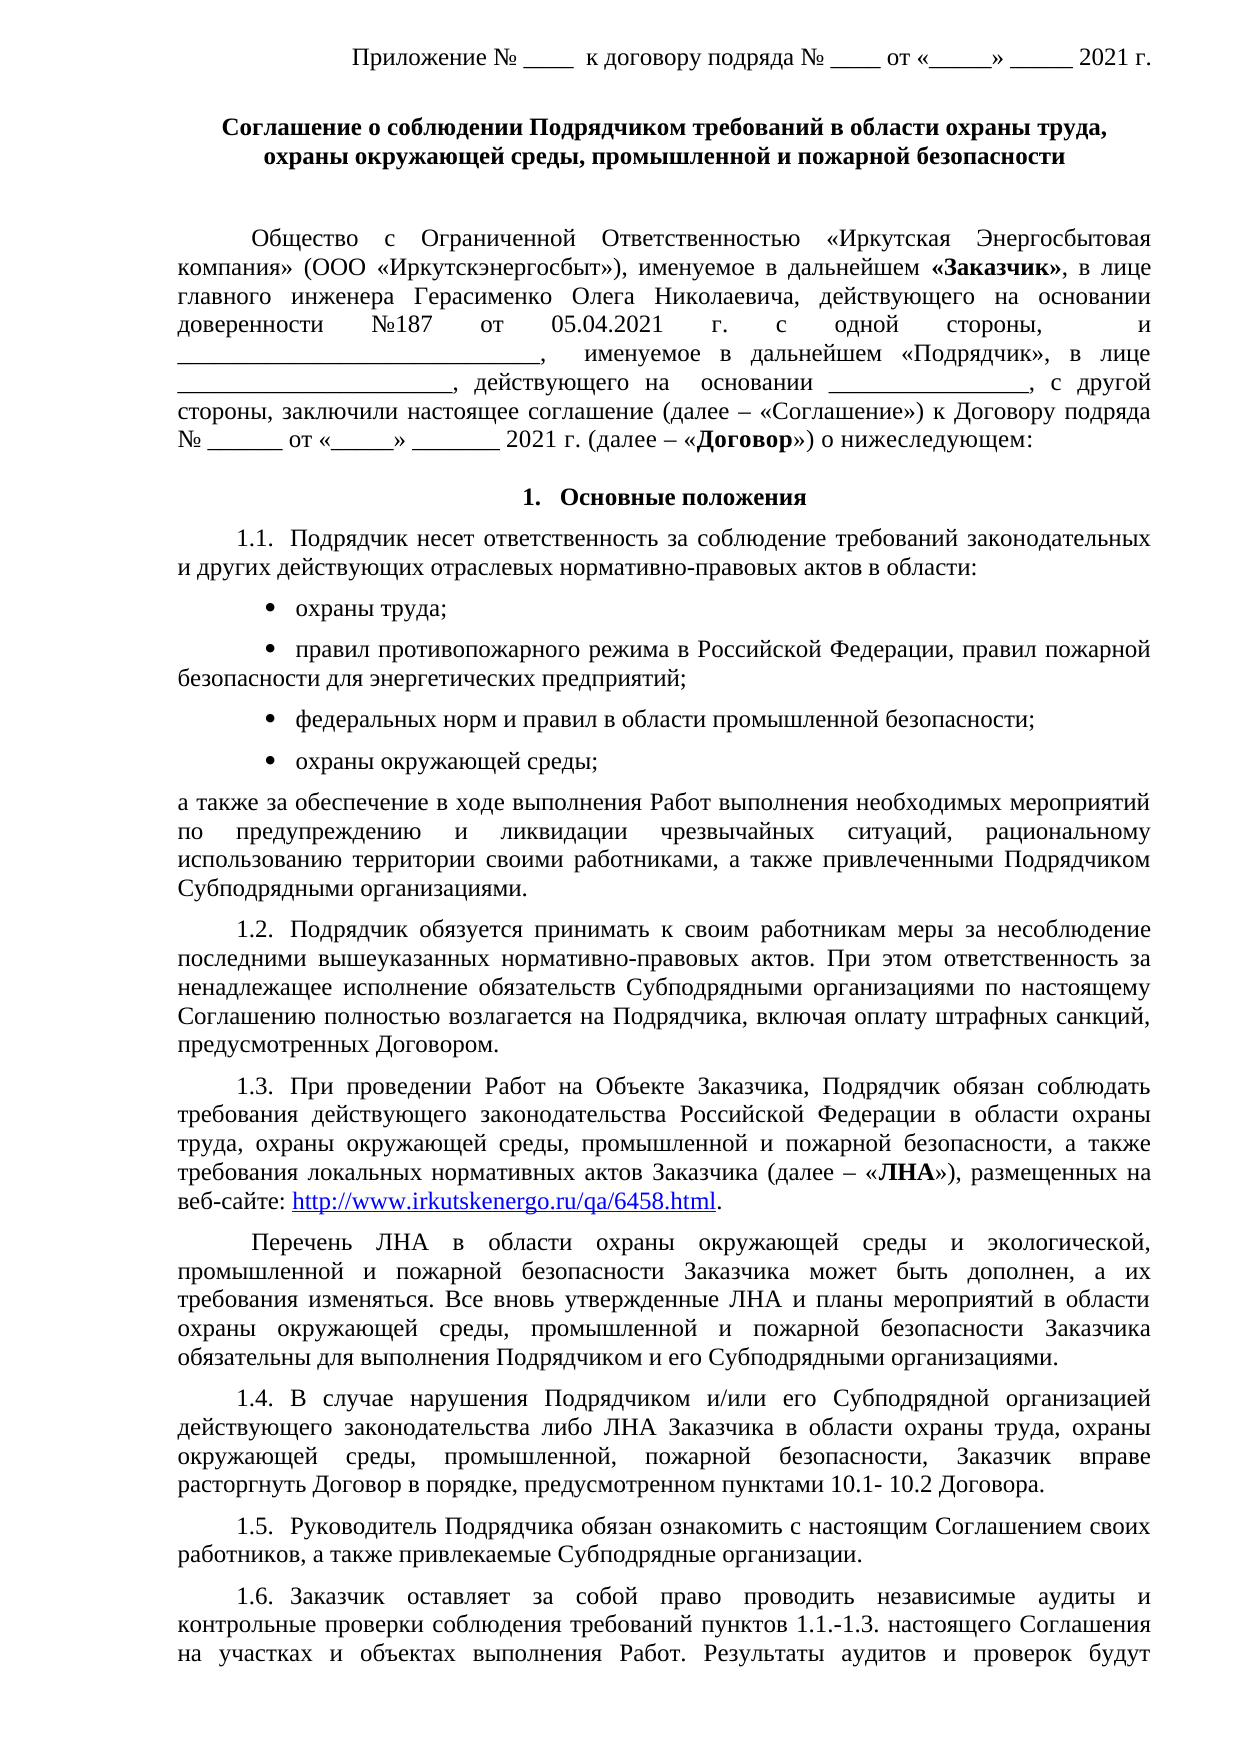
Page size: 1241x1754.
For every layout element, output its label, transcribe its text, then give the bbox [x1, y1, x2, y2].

text Перечень ЛНА в области охраны окружающей среды и экологической, промышленной и пожарной безопасности Заказчика может быть дополнен, а их требования изменяться. Все вновь утвержденные ЛНА и планы мероприятий в области охраны окружающей среды, промышленной и пожарной безопасности Заказчика обязательны для выполнения Подрядчиком и его Субподрядными организациями. [177, 1227, 1152, 1371]
list Подрядчик обязуется принимать к своим работникам меры за несоблюдение последними вышеуказанных нормативно-правовых актов. При этом ответственность за ненадлежащее исполнение обязательств Субподрядными организациями по настоящему Соглашению полностью возлагается на Подрядчика, включая оплату штрафных санкций, предусмотренных Договором. [177, 914, 1152, 1058]
list охраны труда; [177, 593, 1152, 622]
list При проведении Работ на Объекте Заказчика, Подрядчик обязан соблюдать требования действующего законодательства Российской Федерации в области охраны труда, охраны окружающей среды, промышленной и пожарной безопасности, а также требования локальных нормативных актов Заказчика (далее – «ЛНА»), размещенных на веб-сайте: http://www.irkutskenergo.ru/qa/6458.html. [177, 1071, 1152, 1214]
list Приложение № ____ к договору подряда № ____ от «_____» _____ 2021 г. [177, 42, 1152, 99]
list правил противопожарного режима в Российской Федерации, правил пожарной безопасности для энергетических предприятий; [177, 634, 1152, 692]
list Основные положения [177, 482, 1152, 511]
list Руководитель Подрядчика обязан ознакомить с настоящим Соглашением своих работников, а также привлекаемые Субподрядные организации. [177, 1511, 1152, 1568]
text а также за обеспечение в ходе выполнения Работ выполнения необходимых мероприятий по предупреждению и ликвидации чрезвычайных ситуаций, рациональному использованию территории своими работниками, а также привлеченными Подрядчиком Субподрядными организациями. [177, 787, 1152, 902]
text Общество с Ограниченной Ответственностью «Иркутская Энергосбытовая компания» (ООО «Иркутскэнергосбыт»), именуемое в дальнейшем «Заказчик», в лице главного инженера Герасименко Олега Николаевича, действующего на основании доверенности №187 от 05.04.2021 г. с одной стороны, и _____________________________, именуемое в дальнейшем «Подрядчик», в лице ______________________, действующего на основании ________________, с другой стороны, заключили настоящее соглашение (далее – «Соглашение») к Договору подряда № ______ от «_____» _______ 2021 г. (далее – «Договор») о нижеследующем: [177, 223, 1152, 453]
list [177, 1581, 1152, 1667]
list охраны окружающей среды; [177, 746, 1152, 774]
list Подрядчик несет ответственность за соблюдение требований законодательных и других действующих отраслевых нормативно-правовых актов в области: [177, 523, 1152, 581]
list Соглашение о соблюдении Подрядчиком требований в области охраны труда, охраны окружающей среды, промышленной и пожарной безопасности [177, 112, 1152, 169]
list федеральных норм и правил в области промышленной безопасности; [177, 704, 1152, 733]
list В случае нарушения Подрядчиком и/или его Субподрядной организацией действующего законодательства либо ЛНА Заказчика в области охраны труда, охраны окружающей среды, промышленной, пожарной безопасности, Заказчик вправе расторгнуть Договор в порядке, предусмотренном пунктами 10.1- 10.2 Договора. [177, 1383, 1152, 1498]
